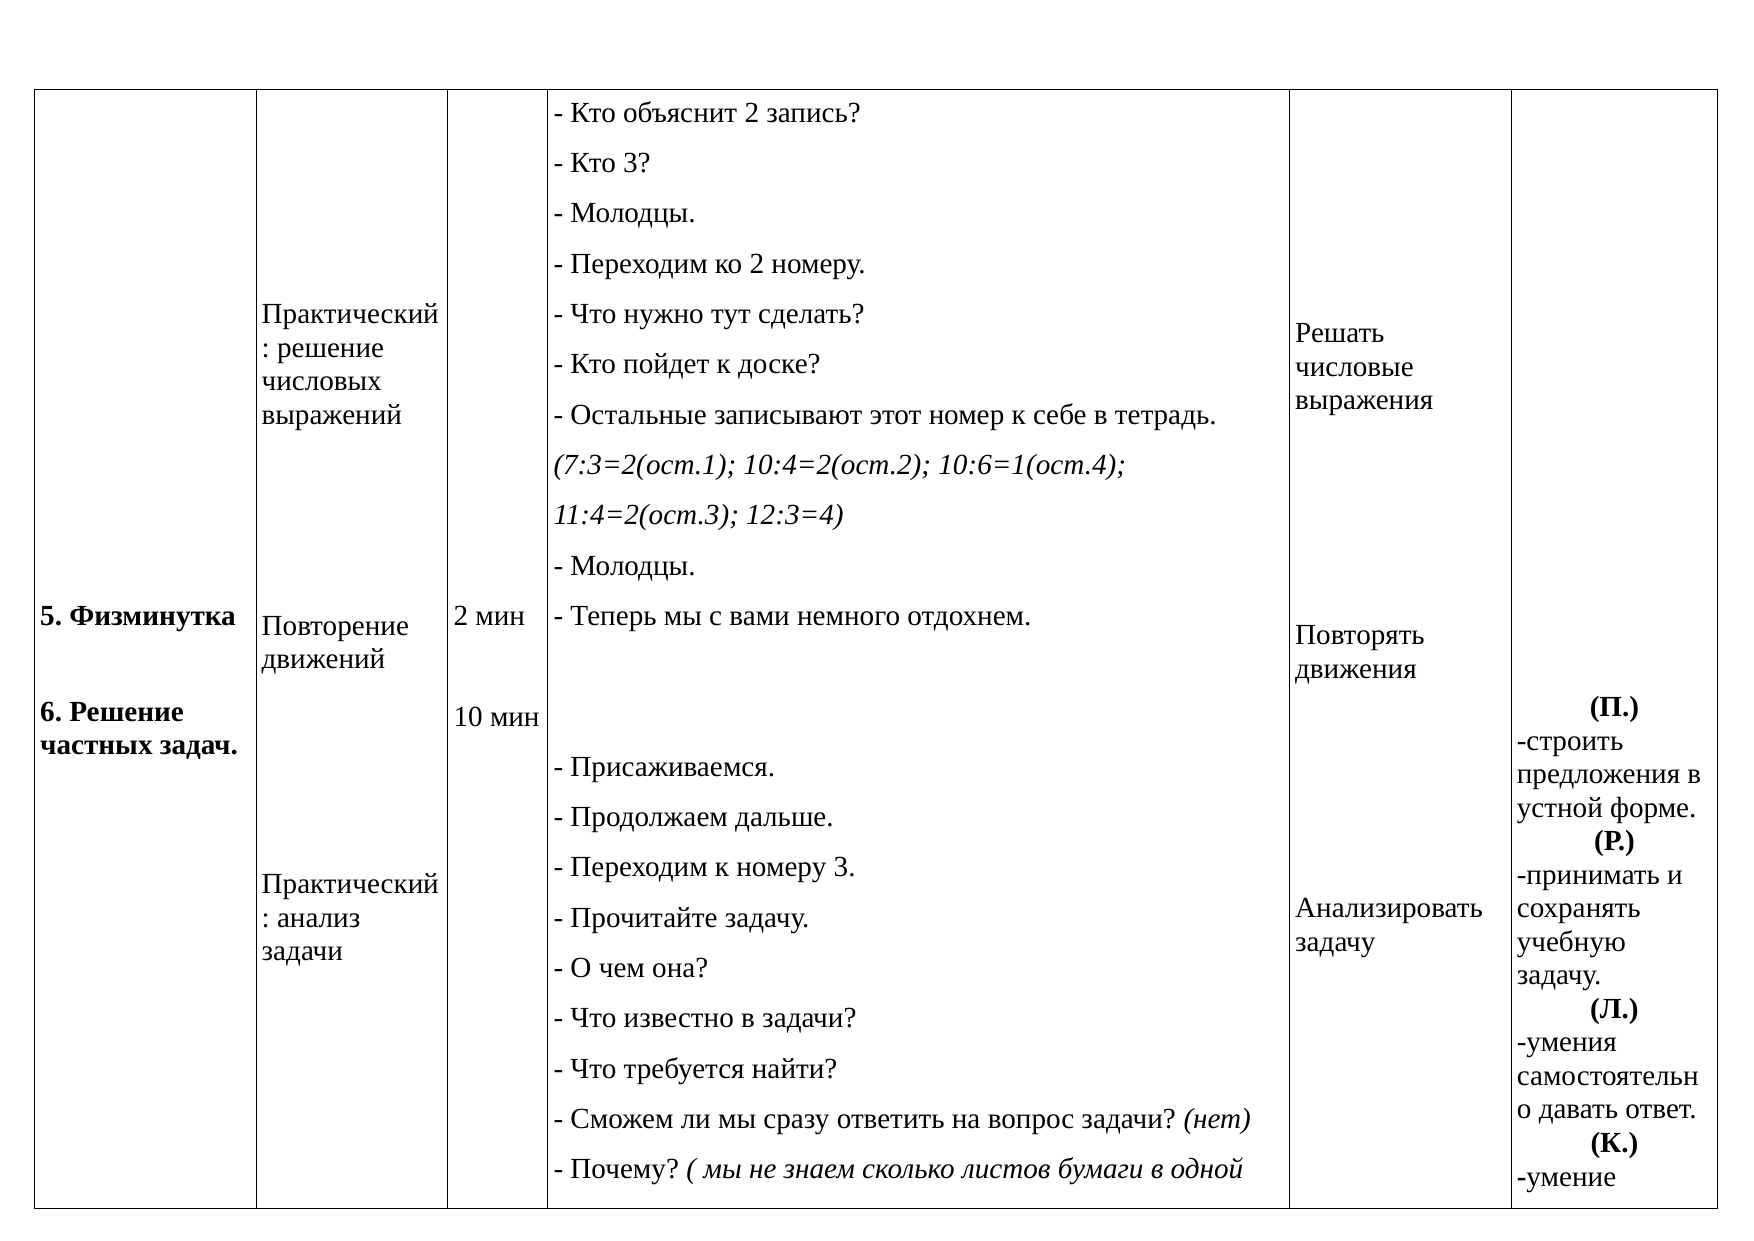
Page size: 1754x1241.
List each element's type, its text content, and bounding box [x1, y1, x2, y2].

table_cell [548, 90, 1289, 1207]
table_cell 10 мин 2 мин 10 мин [448, 90, 547, 1207]
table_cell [1512, 90, 1717, 1207]
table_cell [257, 90, 447, 1207]
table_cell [1290, 90, 1511, 1207]
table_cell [35, 90, 256, 1207]
